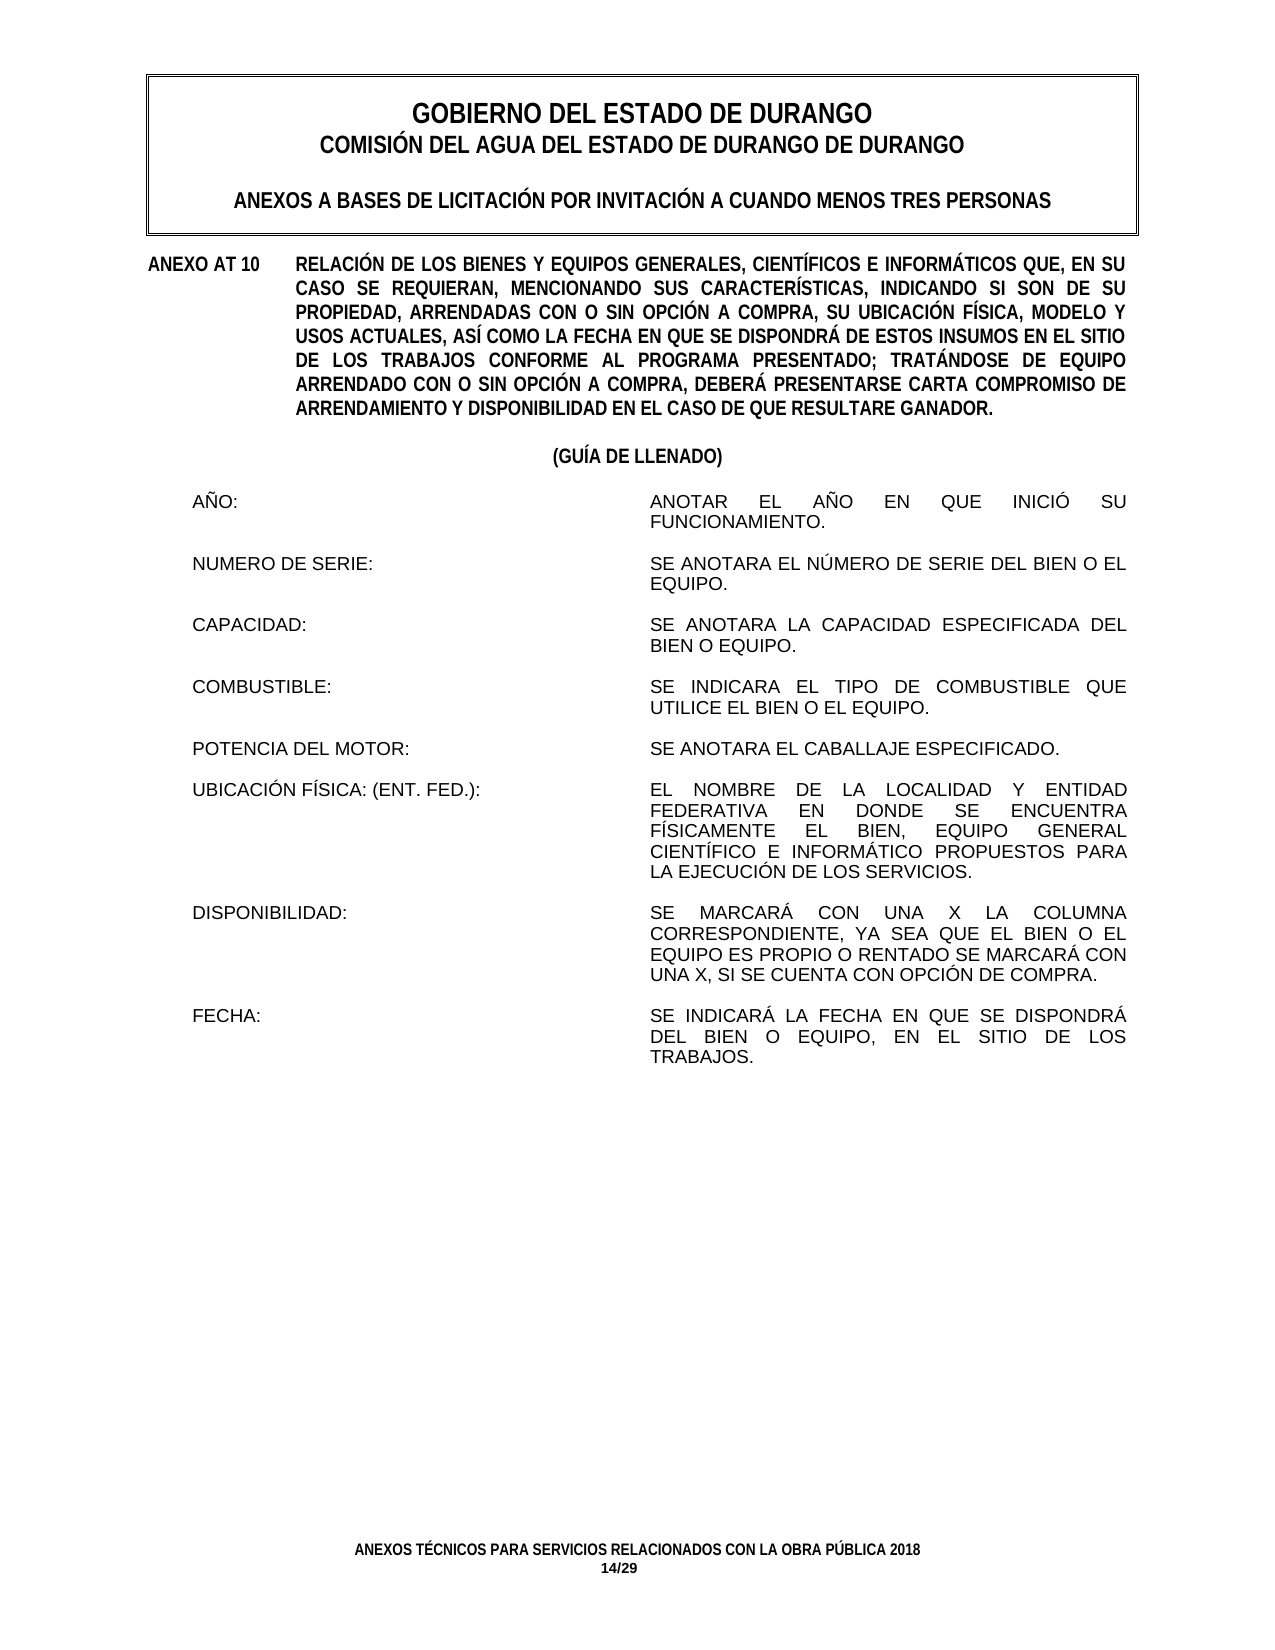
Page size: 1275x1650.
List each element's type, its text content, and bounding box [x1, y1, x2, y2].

text FECHA: SE INDICARÁ LA FECHA EN QUE SE DISPONDRÁ DEL BIEN O EQUIPO, EN EL SITIO DE LOS TRABAJOS. [192, 1006, 1127, 1068]
text COMBUSTIBLE: SE INDICARA EL TIPO DE COMBUSTIBLE QUE UTILICE EL BIEN O EL EQUIPO. [192, 677, 1127, 718]
text NUMERO DE SERIE: SE ANOTARA EL NÚMERO DE SERIE DEL BIEN O EL EQUIPO. [192, 554, 1127, 594]
text POTENCIA DEL MOTOR: SE ANOTARA EL CABALLAJE ESPECIFICADO. [192, 739, 1127, 759]
text DISPONIBILIDAD: SE MARCARÁ CON UNA X LA COLUMNA CORRESPONDIENTE, YA SEA QUE EL BIEN O EL EQUIPO ES PROPIO O RENTADO SE MARCARÁ CON UNA X, SI SE CUENTA CON OPCIÓN DE COMPRA. [192, 903, 1127, 986]
text UBICACIÓN FÍSICA: (ENT. FED.): EL NOMBRE DE LA LOCALIDAD Y ENTIDAD FEDERATIVA EN DONDE SE ENCUENTRA FÍSICAMENTE EL BIEN, EQUIPO GENERAL CIENTÍFICO E INFORMÁTICO PROPUESTOS PARA LA EJECUCIÓN DE LOS SERVICIOS. [192, 780, 1127, 883]
text CAPACIDAD: SE ANOTARA LA CAPACIDAD ESPECIFICADA DEL BIEN O EQUIPO. [192, 615, 1127, 656]
text AÑO: ANOTAR EL AÑO EN QUE INICIÓ SU FUNCIONAMIENTO. [192, 492, 1127, 533]
